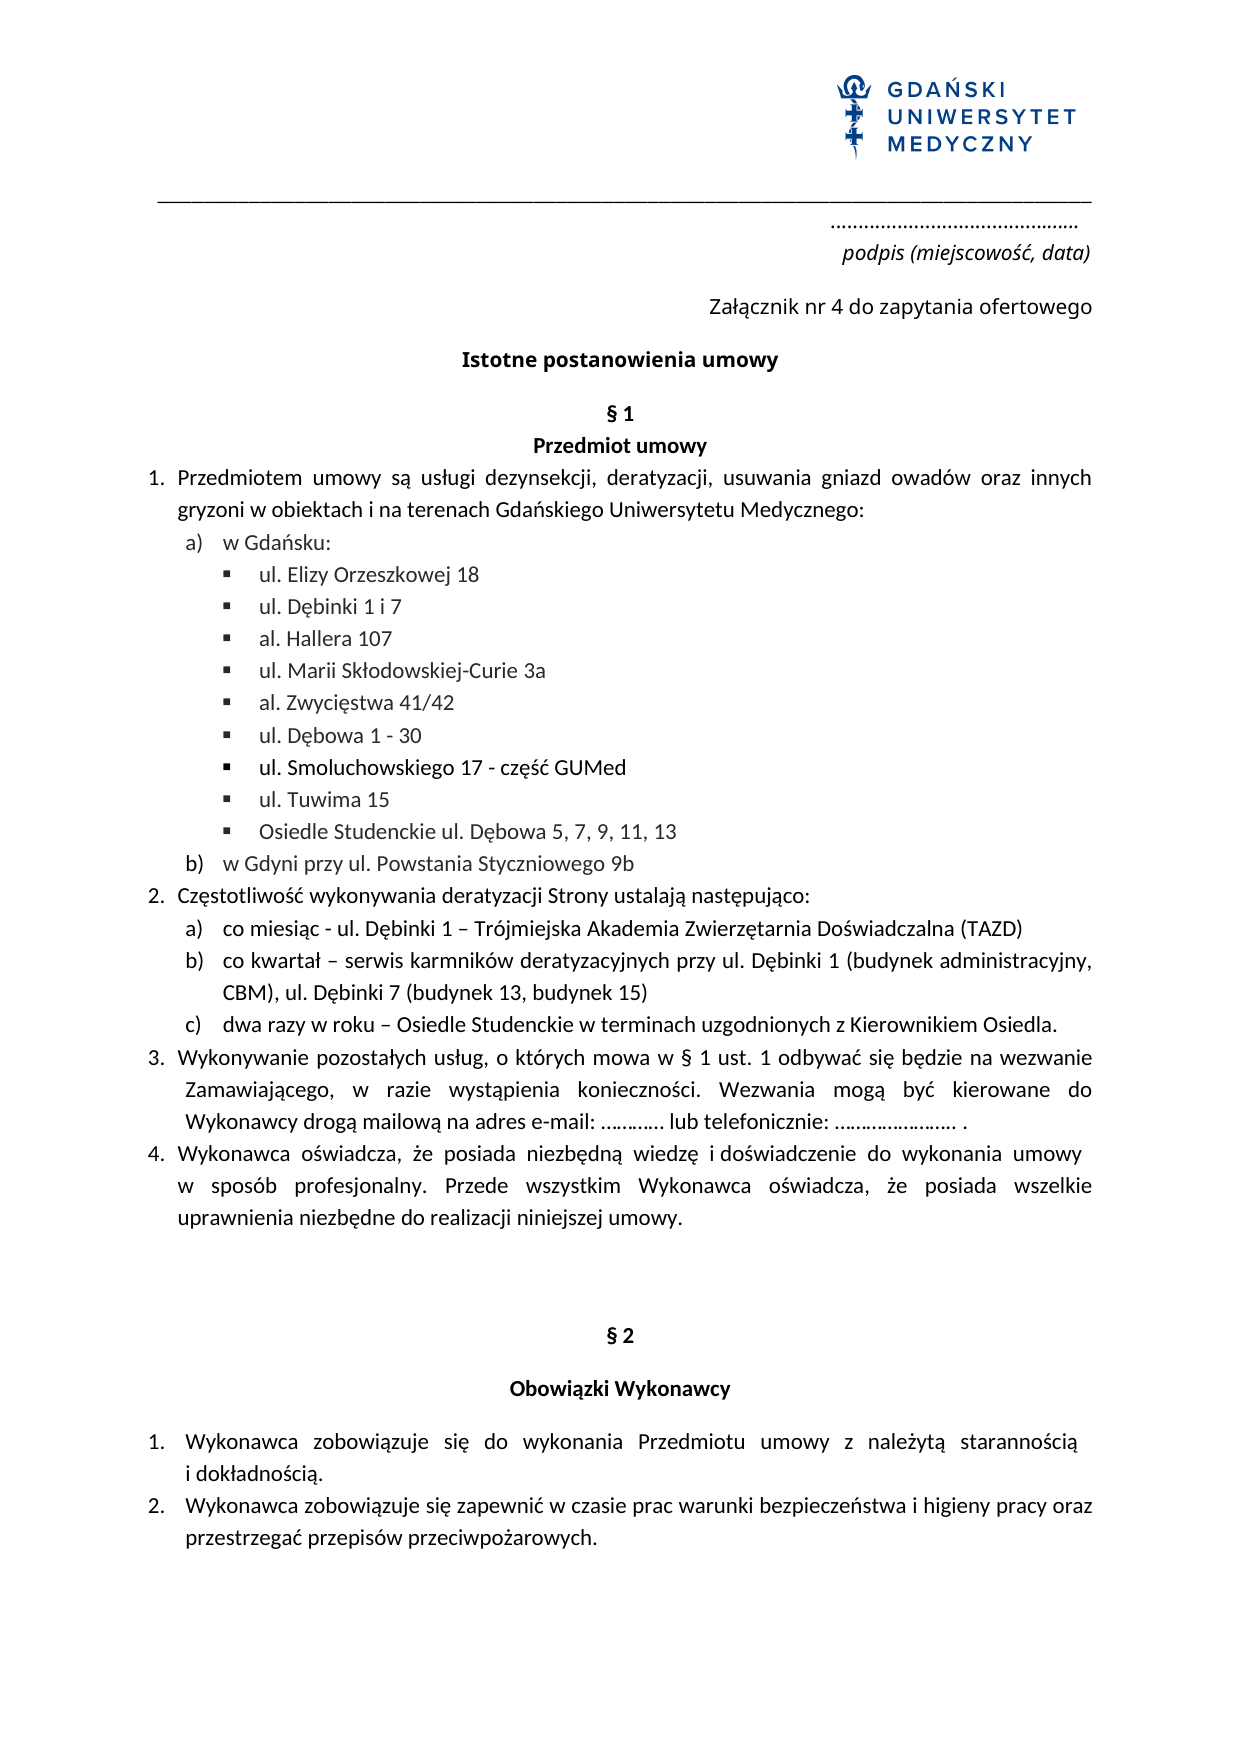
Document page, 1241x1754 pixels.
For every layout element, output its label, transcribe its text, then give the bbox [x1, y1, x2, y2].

text Przedmiot umowy [148, 431, 1093, 459]
list w Gdańsku: [185, 528, 1093, 556]
list ul. Dębinki 1 i 7 [221, 592, 1093, 620]
text Istotne postanowienia umowy [148, 345, 1093, 374]
text § 2 [148, 1321, 1093, 1349]
list al. Hallera 107 [221, 624, 1093, 652]
text ............................................. podpis (miejscowość, data) [148, 206, 1093, 267]
list Częstotliwość wykonywania deratyzacji Strony ustalają następująco: [148, 882, 1093, 910]
text Załącznik nr 4 do zapytania ofertowego [148, 292, 1093, 320]
list ul. Elizy Orzeszkowej 18 [221, 560, 1093, 588]
list ul. Marii Skłodowskiej-Curie 3a [221, 656, 1093, 684]
list ul. Dębowa 1 - 30 [221, 721, 1093, 749]
list w Gdyni przy ul. Powstania Styczniowego 9b [185, 849, 1093, 877]
list co kwartał – serwis karmników deratyzacyjnych przy ul. Dębinki 1 (budynek administracyjny, CBM), ul. Dębinki 7 (budynek 13, budynek 15) [185, 946, 1093, 1006]
text Obowiązki Wykonawcy [148, 1374, 1093, 1402]
picture [819, 57, 1093, 178]
list Wykonawca zobowiązuje się do wykonania Przedmiotu umowy z należytą starannością i dokładnością. [148, 1427, 1093, 1487]
list co miesiąc - ul. Dębinki 1 – Trójmiejska Akademia Zwierzętarnia Doświadczalna (TAZD) [185, 914, 1093, 942]
list Wykonawca oświadcza, że posiada niezbędną wiedzę i doświadczenie do wykonania umowy w sposób profesjonalny. Przede wszystkim Wykonawca oświadcza, że posiada wszelkie uprawnienia niezbędne do realizacji niniejszej umowy. [148, 1139, 1093, 1232]
text § 1 [148, 399, 1093, 427]
list ul. Tuwima 15 [221, 785, 1093, 813]
list Osiedle Studenckie ul. Dębowa 5, 7, 9, 11, 13 [221, 817, 1093, 845]
list ul. Smoluchowskiego 17 - część GUMed [221, 753, 1093, 781]
list dwa razy w roku – Osiedle Studenckie w terminach uzgodnionych z Kierownikiem Osiedla. [185, 1010, 1093, 1038]
list Wykonywanie pozostałych usług, o których mowa w § 1 ust. 1 odbywać się będzie na wezwanie Zamawiającego, w razie wystąpienia konieczności. Wezwania mogą być kierowane do Wykonawcy drogą mailową na adres e-mail: ………… lub telefonicznie: ………………….. . [148, 1043, 1093, 1135]
list al. Zwycięstwa 41/42 [221, 688, 1093, 717]
list Przedmiotem umowy są usługi dezynsekcji, deratyzacji, usuwania gniazd owadów oraz innych gryzoni w obiektach i na terenach Gdańskiego Uniwersytetu Medycznego: [148, 463, 1093, 523]
list Wykonawca zobowiązuje się zapewnić w czasie prac warunki bezpieczeństwa i higieny pracy oraz przestrzegać przepisów przeciwpożarowych. [148, 1491, 1093, 1552]
